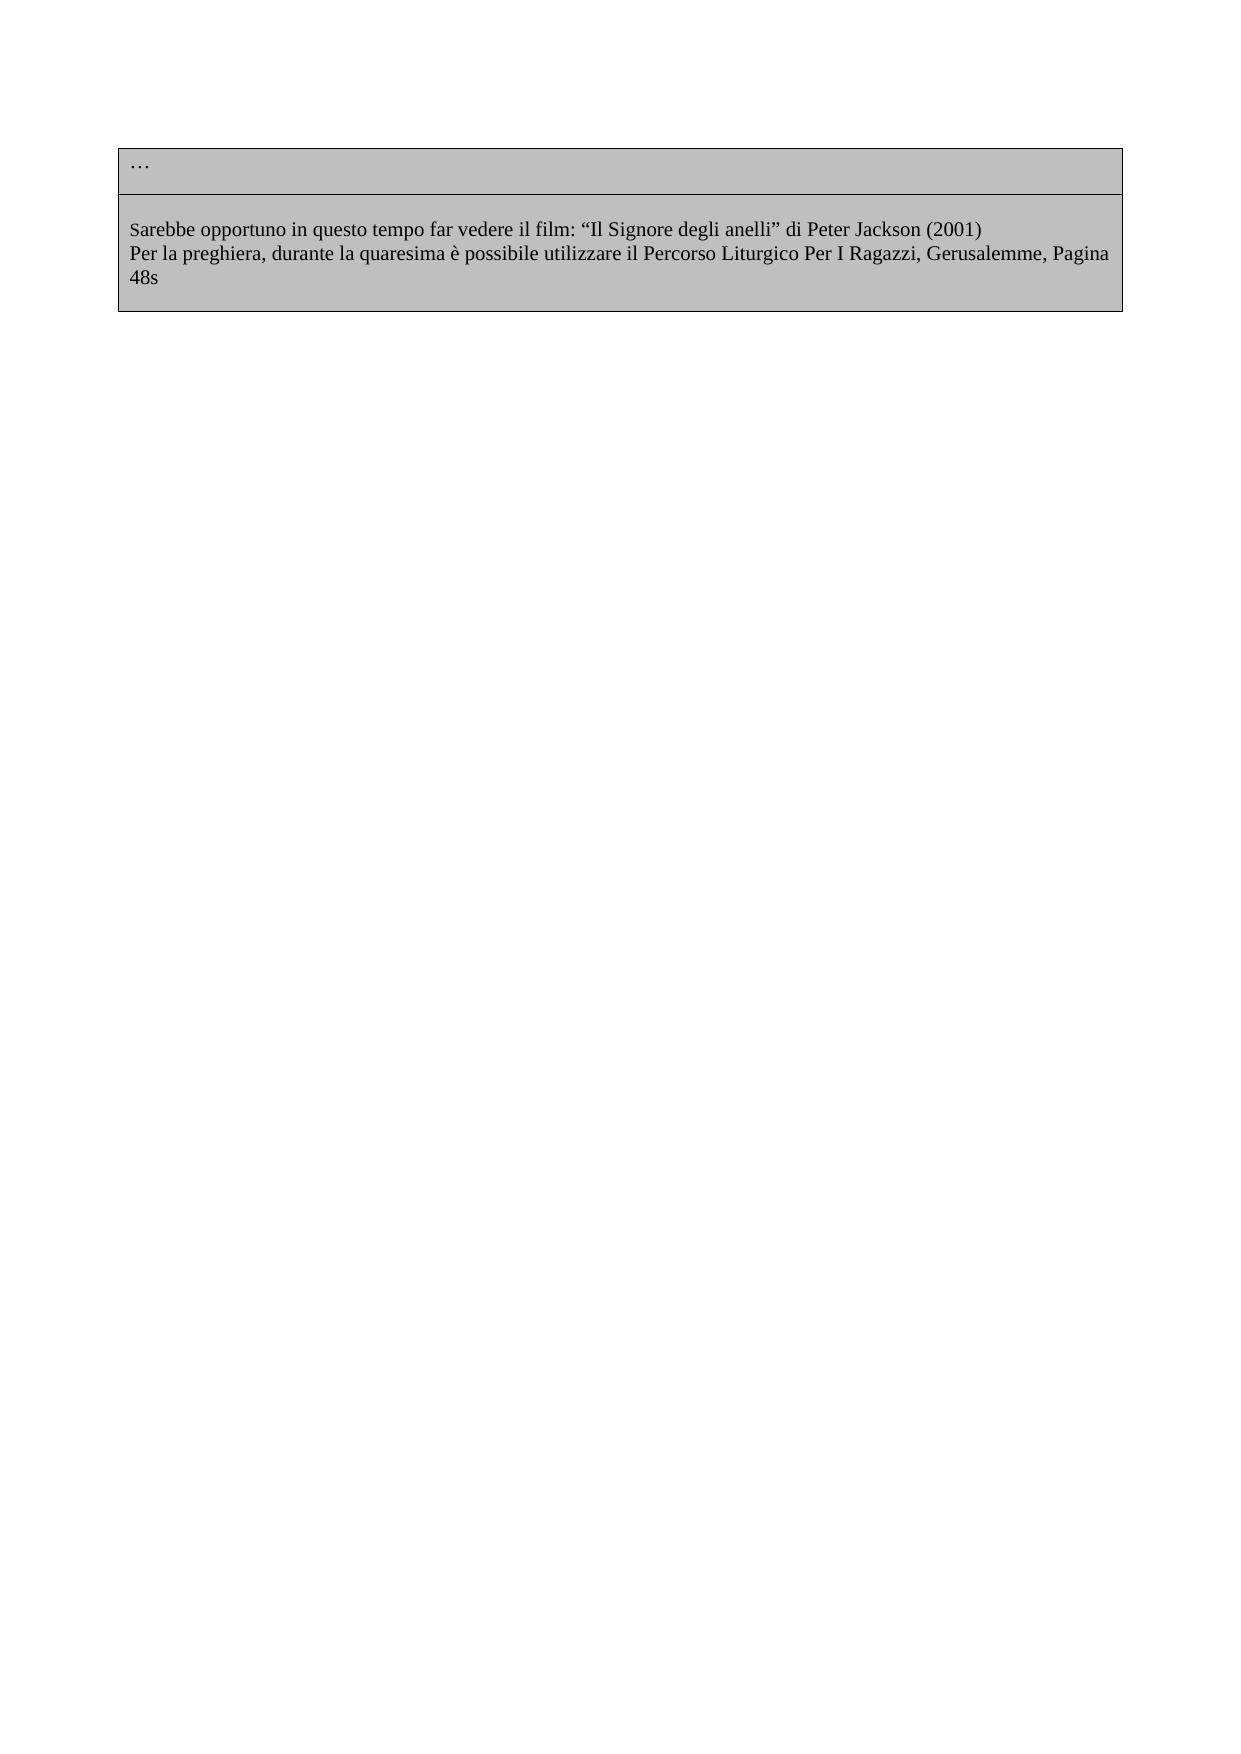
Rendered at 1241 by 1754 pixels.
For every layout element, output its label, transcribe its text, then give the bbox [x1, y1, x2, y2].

table_cell Sarebbe opportuno in questo tempo far vedere il film: “Il Signore degli anelli” di Peter Jackson (2001) Per la preghiera, durante la quaresima è possibile utilizzare il Percorso Liturgico Per I Ragazzi, Gerusalemme, Pagina 48s [119, 195, 1122, 311]
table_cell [119, 149, 1122, 194]
